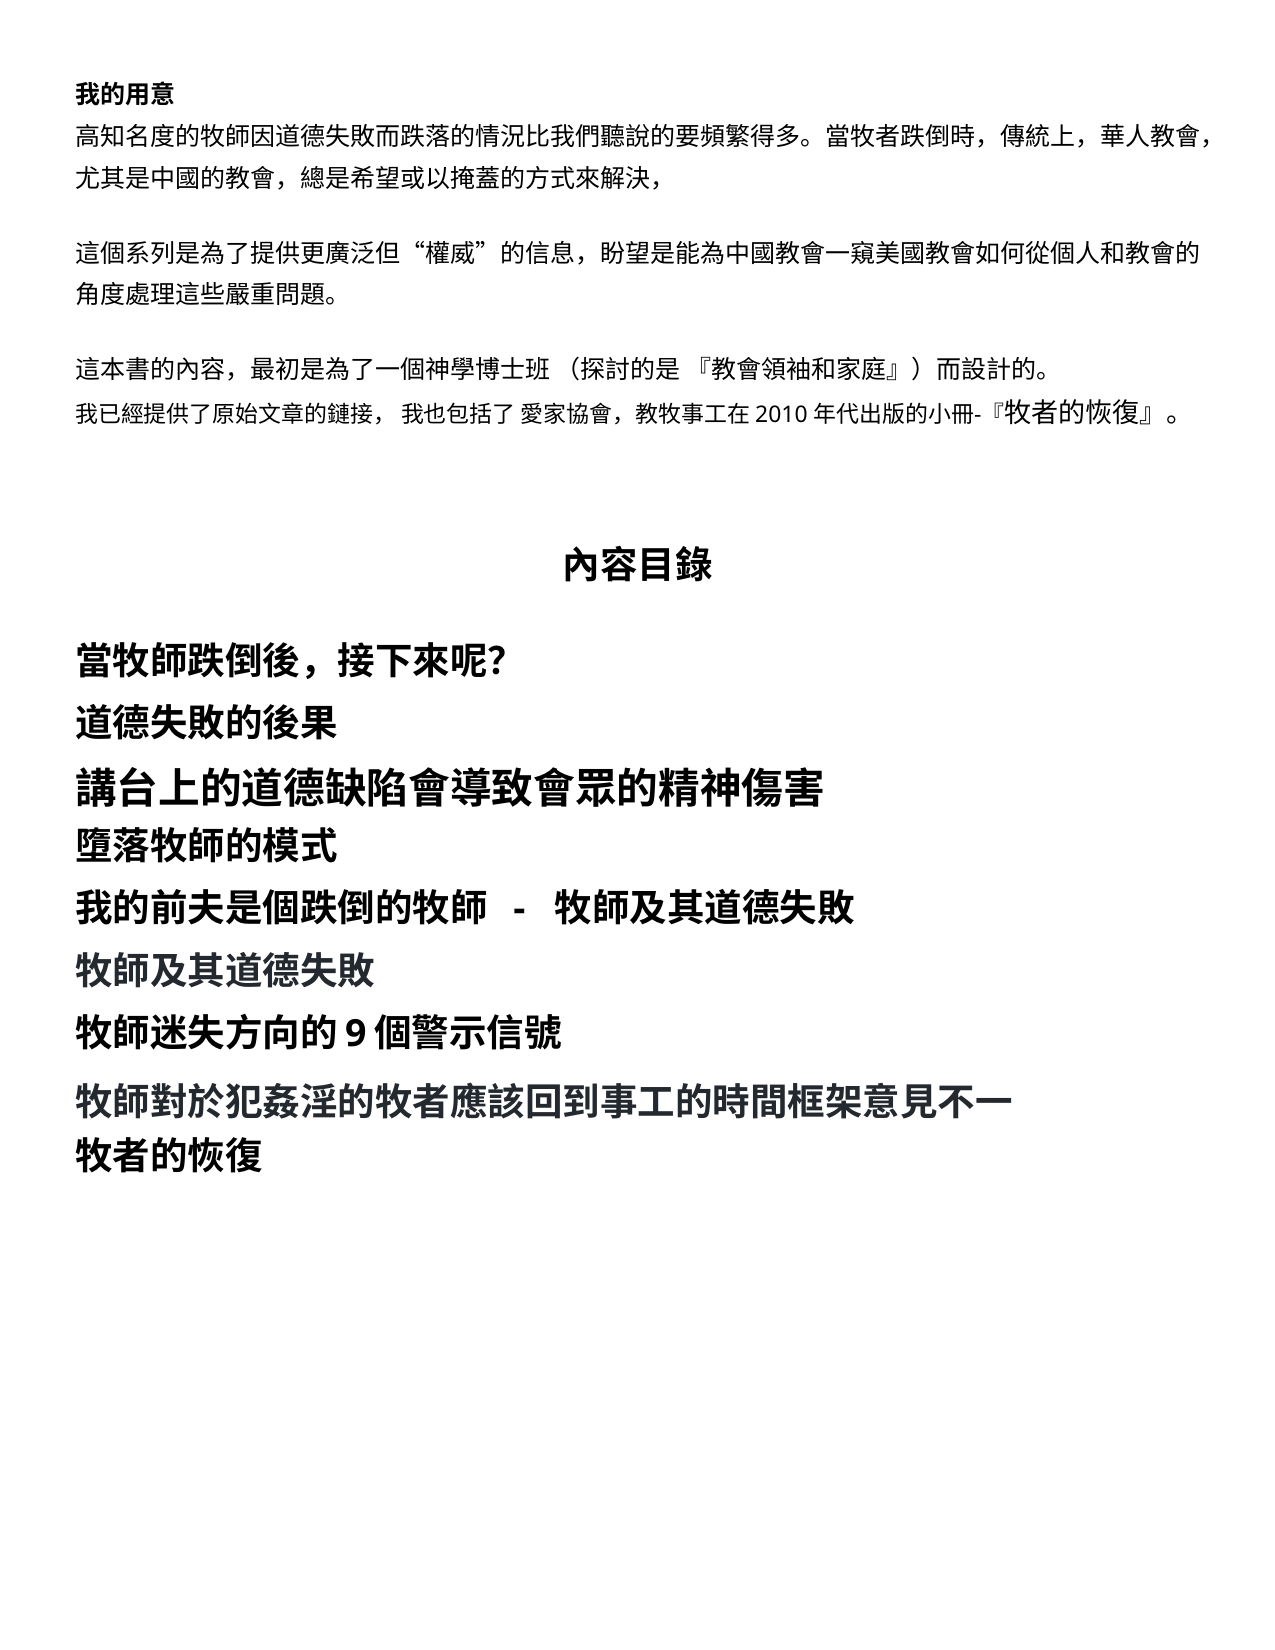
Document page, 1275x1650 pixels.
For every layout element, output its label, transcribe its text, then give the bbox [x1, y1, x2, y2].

text 牧師對於犯姦淫的牧者應該回到事工的時間框架意見不一 [75, 1072, 1200, 1126]
text 我的前夫是個跌倒的牧師 - 牧師及其道德失敗 [75, 878, 1200, 933]
text 這本書的內容，最初是為了一個神學博士班 （探討的是 『教會領袖和家庭』）而設計的。 [75, 349, 1200, 386]
text 道德失敗的後果 [75, 693, 1200, 747]
text 牧者的恢復 [75, 1126, 1200, 1181]
text 牧師迷失方向的9個警示信號 [75, 1003, 1200, 1058]
text 我已經提供了原始文章的鏈接， 我也包括了 愛家協會，教牧事工在 2010 年代出版的小冊-『牧者的恢復』。 [75, 391, 1200, 430]
text 墮落牧師的模式 [75, 816, 1200, 870]
text 這個系列是為了提供更廣泛但“權威”的信息，盼望是能為中國教會一窺美國教會如何從個人和教會的角度處理這些嚴重問題。 [75, 233, 1200, 311]
text 高知名度的牧師因道德失敗而跌落的情況比我們聽說的要頻繁得多。當牧者跌倒時，傳統上，華人教會，尤其是中國的教會，總是希望或以掩蓋的方式來解決， [75, 117, 1200, 194]
text 牧師及其道德失敗 [75, 941, 1200, 995]
text 我的用意 [75, 75, 1200, 111]
subtitle 講台上的道德缺陷會導致會眾的精神傷害 [75, 755, 1200, 816]
text 當牧師跌倒後，接下來呢？ [75, 631, 1200, 685]
text 內容目錄 [75, 535, 1200, 589]
